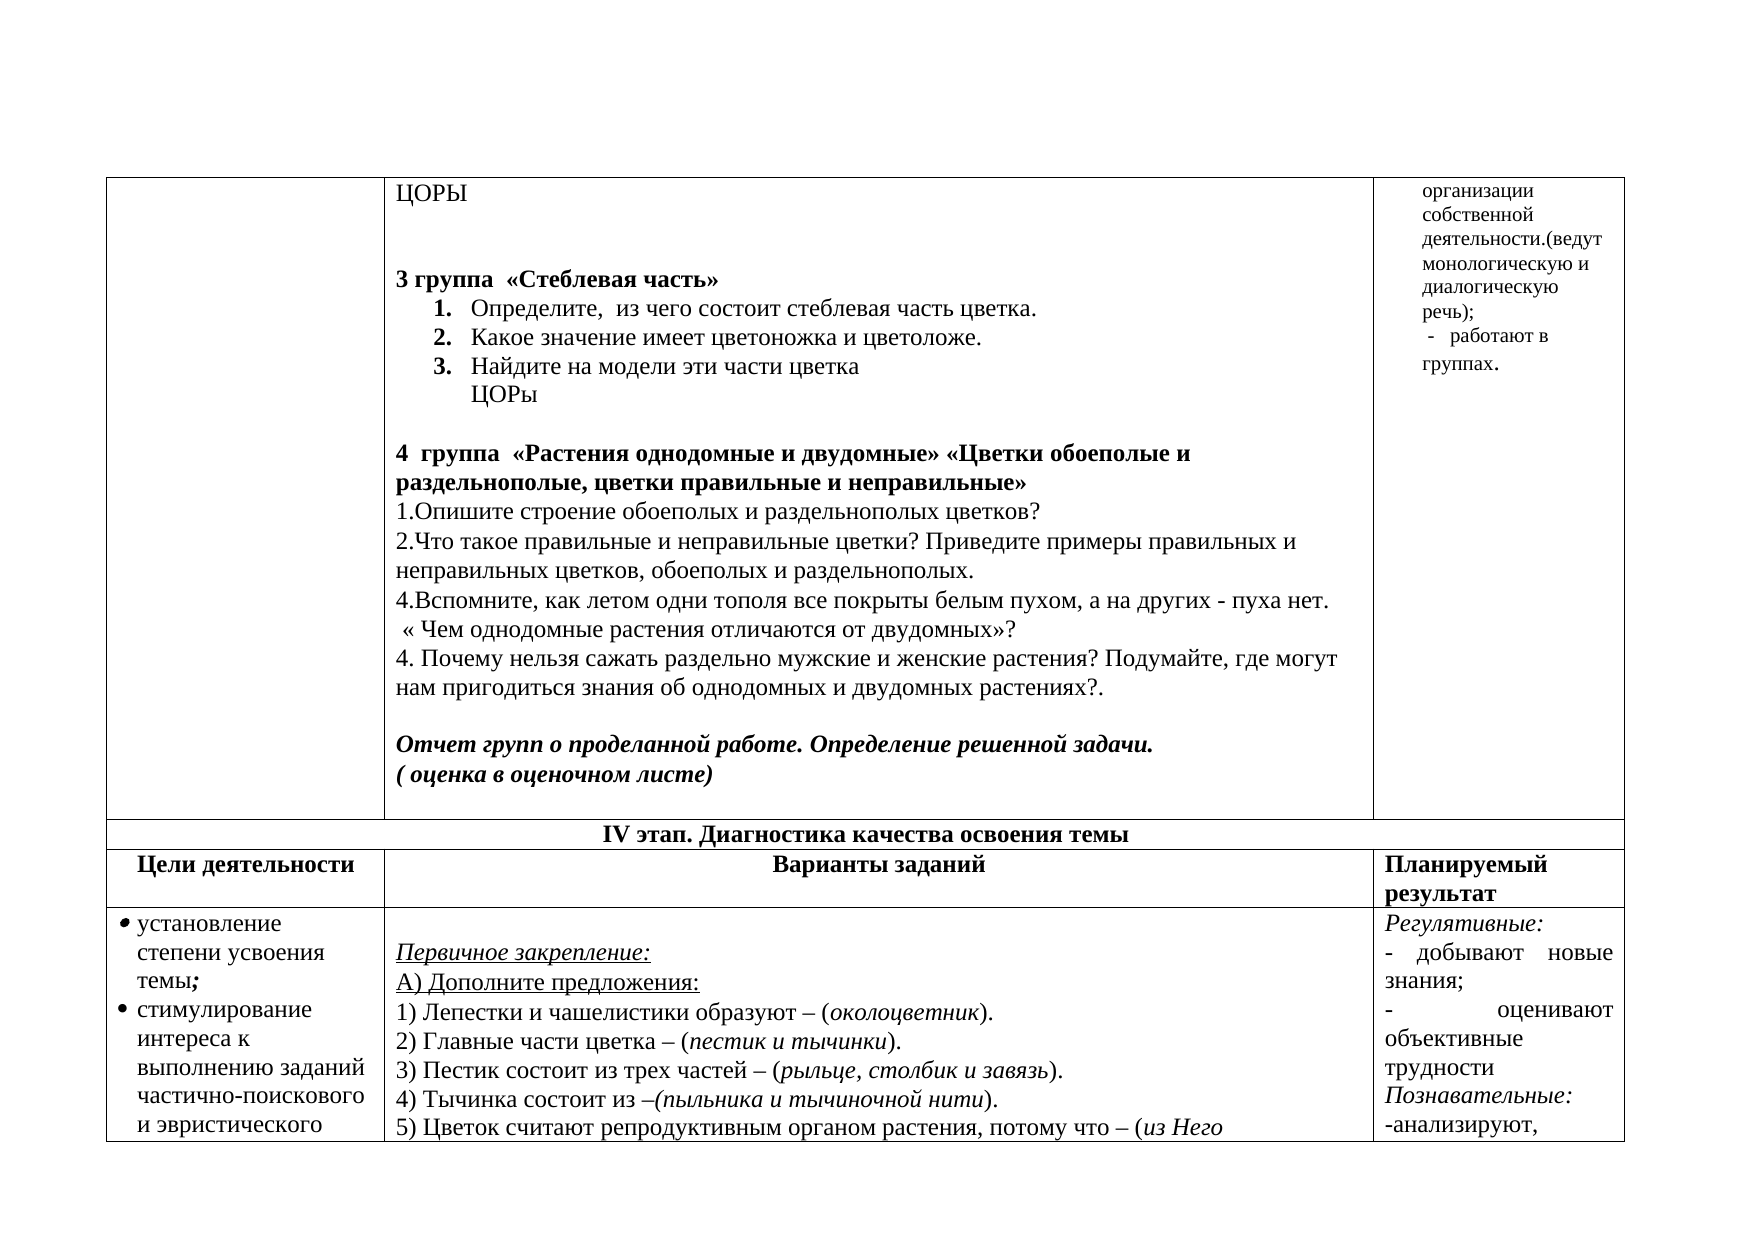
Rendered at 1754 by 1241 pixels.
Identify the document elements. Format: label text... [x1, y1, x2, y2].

table_cell Варианты заданий [385, 850, 1373, 907]
table_cell IV этап. Диагностика качества освоения темы [107, 820, 1624, 848]
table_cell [1374, 908, 1624, 1141]
table_cell Цели деятельности [107, 850, 384, 907]
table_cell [107, 908, 384, 1141]
table_cell Планируемый результат [1374, 850, 1624, 907]
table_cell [107, 178, 384, 818]
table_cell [385, 178, 1373, 818]
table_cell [385, 908, 1373, 1141]
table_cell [1374, 178, 1624, 818]
